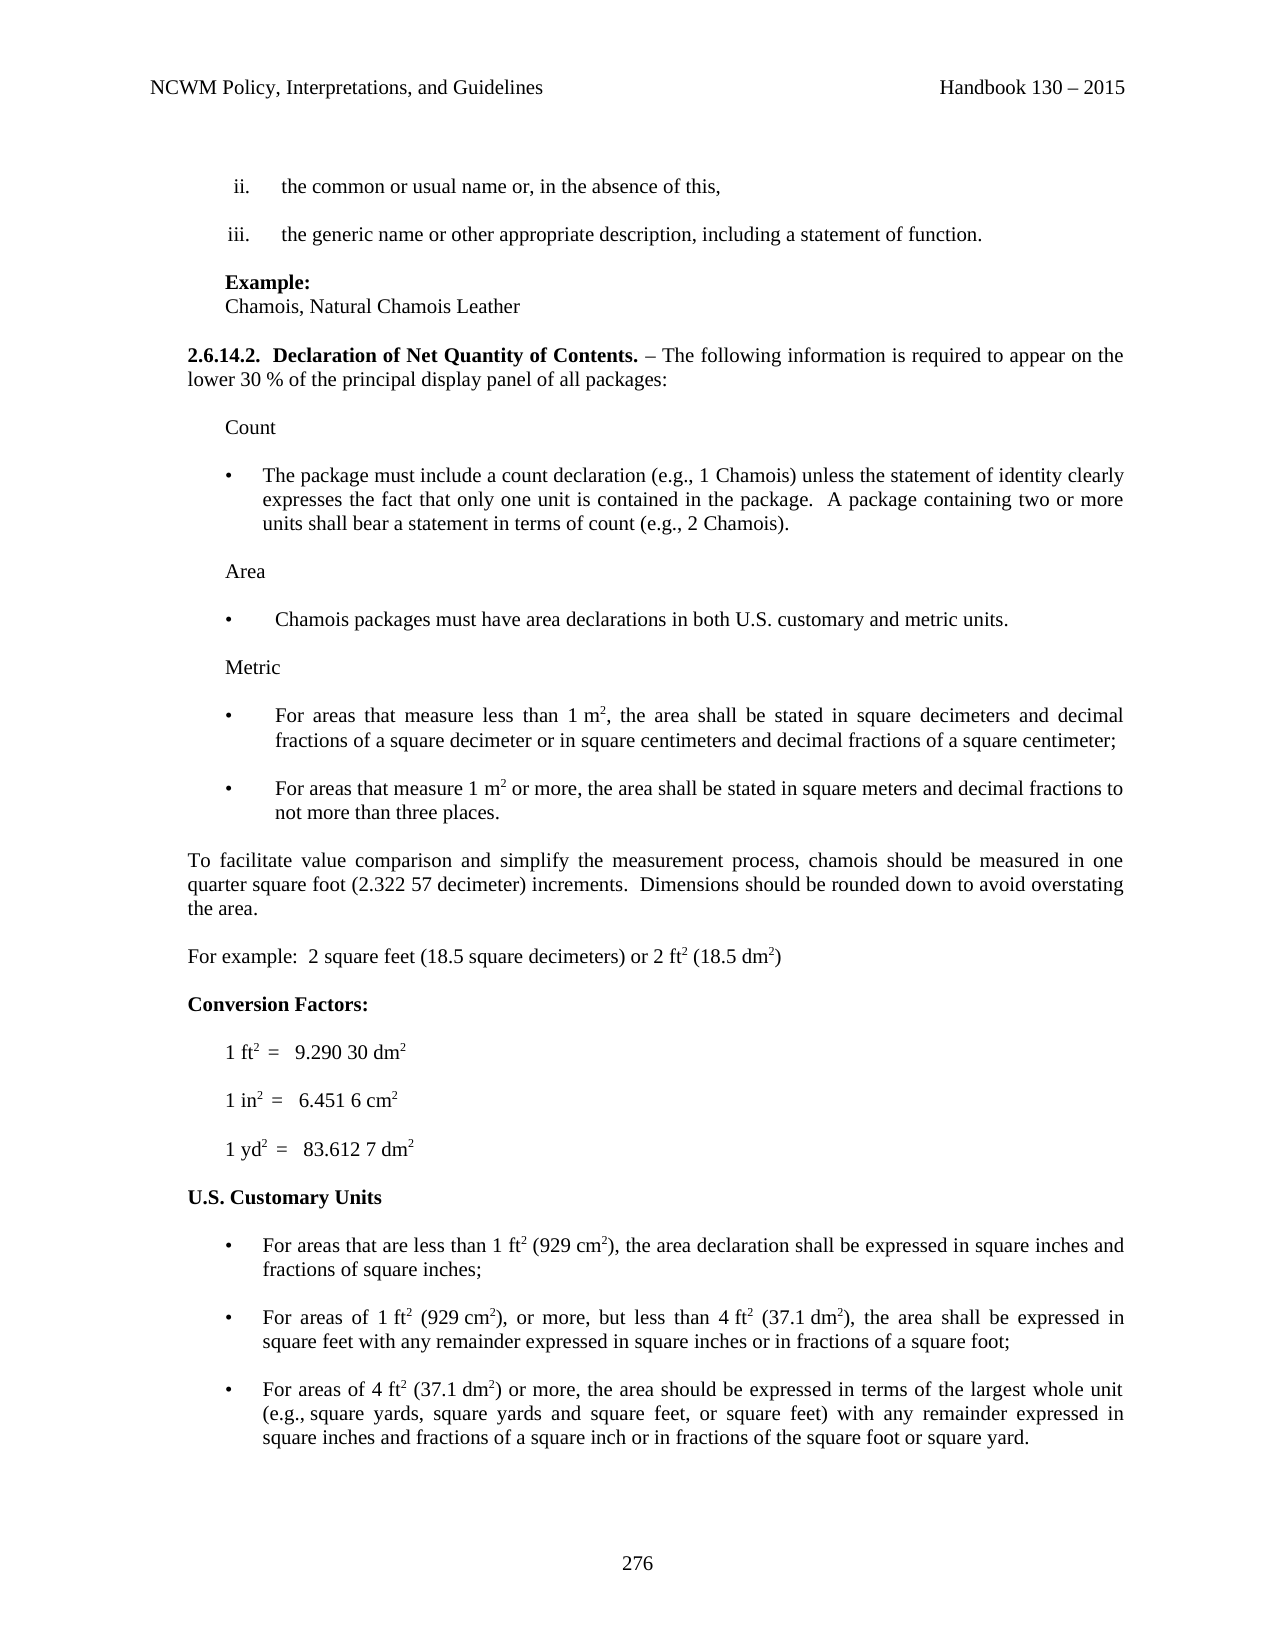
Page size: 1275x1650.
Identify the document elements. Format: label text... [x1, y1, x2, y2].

text • For areas that are less than 1 ft2 (929 cm2), the area declaration shall be expressed in square inches and fractions of square inches; [225, 1233, 1125, 1281]
text • Chamois packages must have area declarations in both U.S. customary and metric units. [225, 607, 1125, 631]
text • For areas of 4 ft2 (37.1 dm2) or more, the area should be expressed in terms of the largest whole unit (e.g., square yards, square yards and square feet, or square feet) with any remainder expressed in square inches and fractions of a square inch or in fractions of the square foot or square yard. [225, 1377, 1125, 1449]
list the generic name or other appropriate description, including a statement of function. [250, 222, 1125, 246]
text 2.6.14.2. Declaration of Net Quantity of Contents. – The following information is required to appear on the lower 30 % of the principal display panel of all packages: [187, 342, 1125, 391]
text Chamois, Natural Chamois Leather [187, 294, 1125, 318]
text 1 ft2 = 9.290 30 dm2 [225, 1040, 1125, 1064]
text • For areas that measure less than 1 m2, the area shall be stated in square decimeters and decimal fractions of a square decimeter or in square centimeters and decimal fractions of a square centimeter; [225, 703, 1125, 752]
text 1 yd2 = 83.612 7 dm2 [225, 1137, 1125, 1161]
text • For areas of 1 ft2 (929 cm2), or more, but less than 4 ft2 (37.1 dm2), the area shall be expressed in square feet with any remainder expressed in square inches or in fractions of a square foot; [225, 1305, 1125, 1353]
text Conversion Factors: [187, 992, 1125, 1016]
text U.S. Customary Units [187, 1185, 1125, 1209]
text • For areas that measure 1 m2 or more, the area shall be stated in square meters and decimal fractions to not more than three places. [225, 776, 1125, 824]
text Example: [187, 270, 1125, 294]
text Count [225, 415, 1125, 439]
text Area [225, 559, 1125, 583]
list the common or usual name or, in the absence of this, [250, 174, 1125, 198]
text For example: 2 square feet (18.5 square decimeters) or 2 ft2 (18.5 dm2) [187, 944, 1125, 968]
text • The package must include a count declaration (e.g., 1 Chamois) unless the statement of identity clearly expresses the fact that only one unit is contained in the package. A package containing two or more units shall bear a statement in terms of count (e.g., 2 Chamois). [225, 463, 1125, 535]
text To facilitate value comparison and simplify the measurement process, chamois should be measured in one quarter square foot (2.322 57 decimeter) increments. Dimensions should be rounded down to avoid overstating the area. [187, 848, 1125, 920]
text Metric [225, 655, 1125, 679]
text 1 in2 = 6.451 6 cm2 [225, 1088, 1125, 1112]
